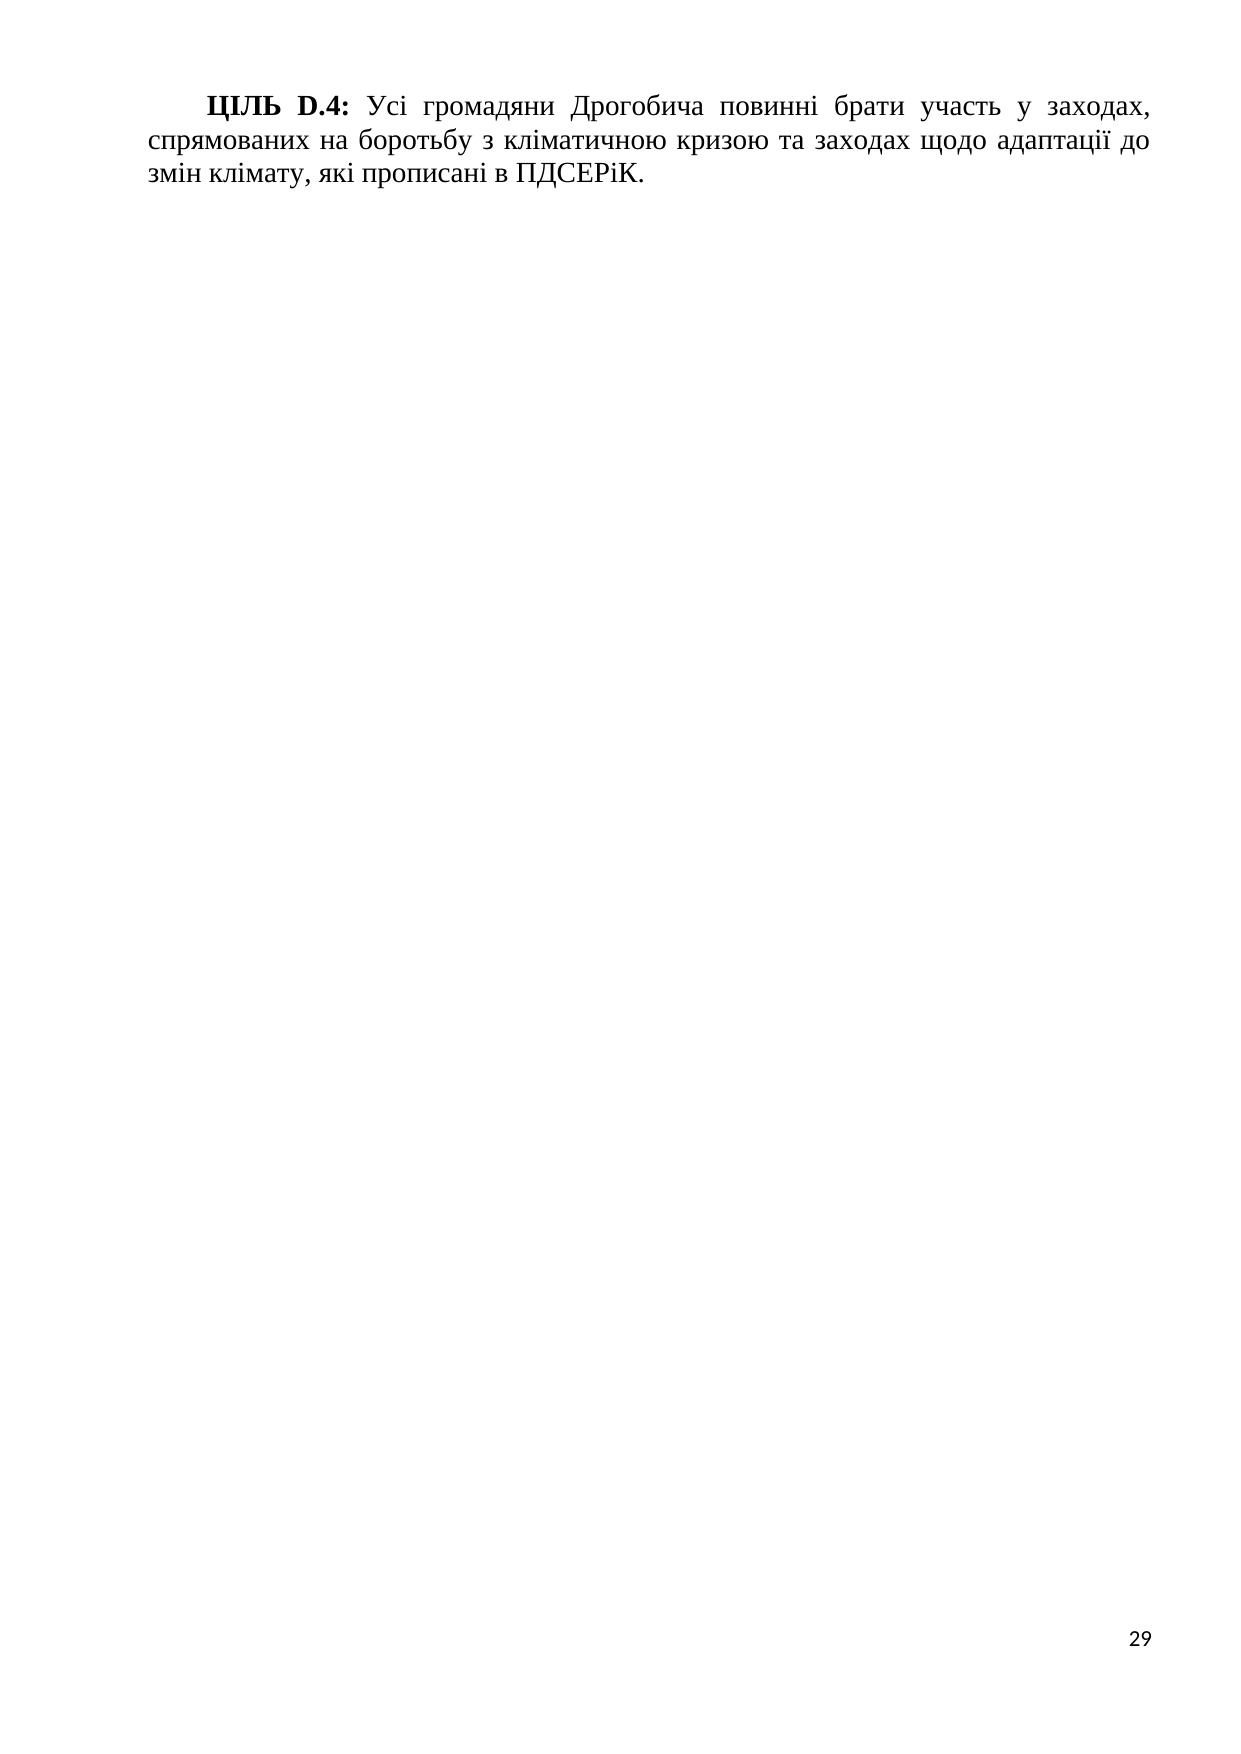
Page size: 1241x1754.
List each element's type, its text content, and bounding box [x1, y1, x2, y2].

text ЦІЛЬ D.4: Усі громадяни Дрогобича повинні брати участь у заходах, спрямованих на боротьбу з кліматичною кризою та заходах щодо адаптації до змін клімату, які прописані в ПДСЕРіК. [148, 88, 1152, 189]
